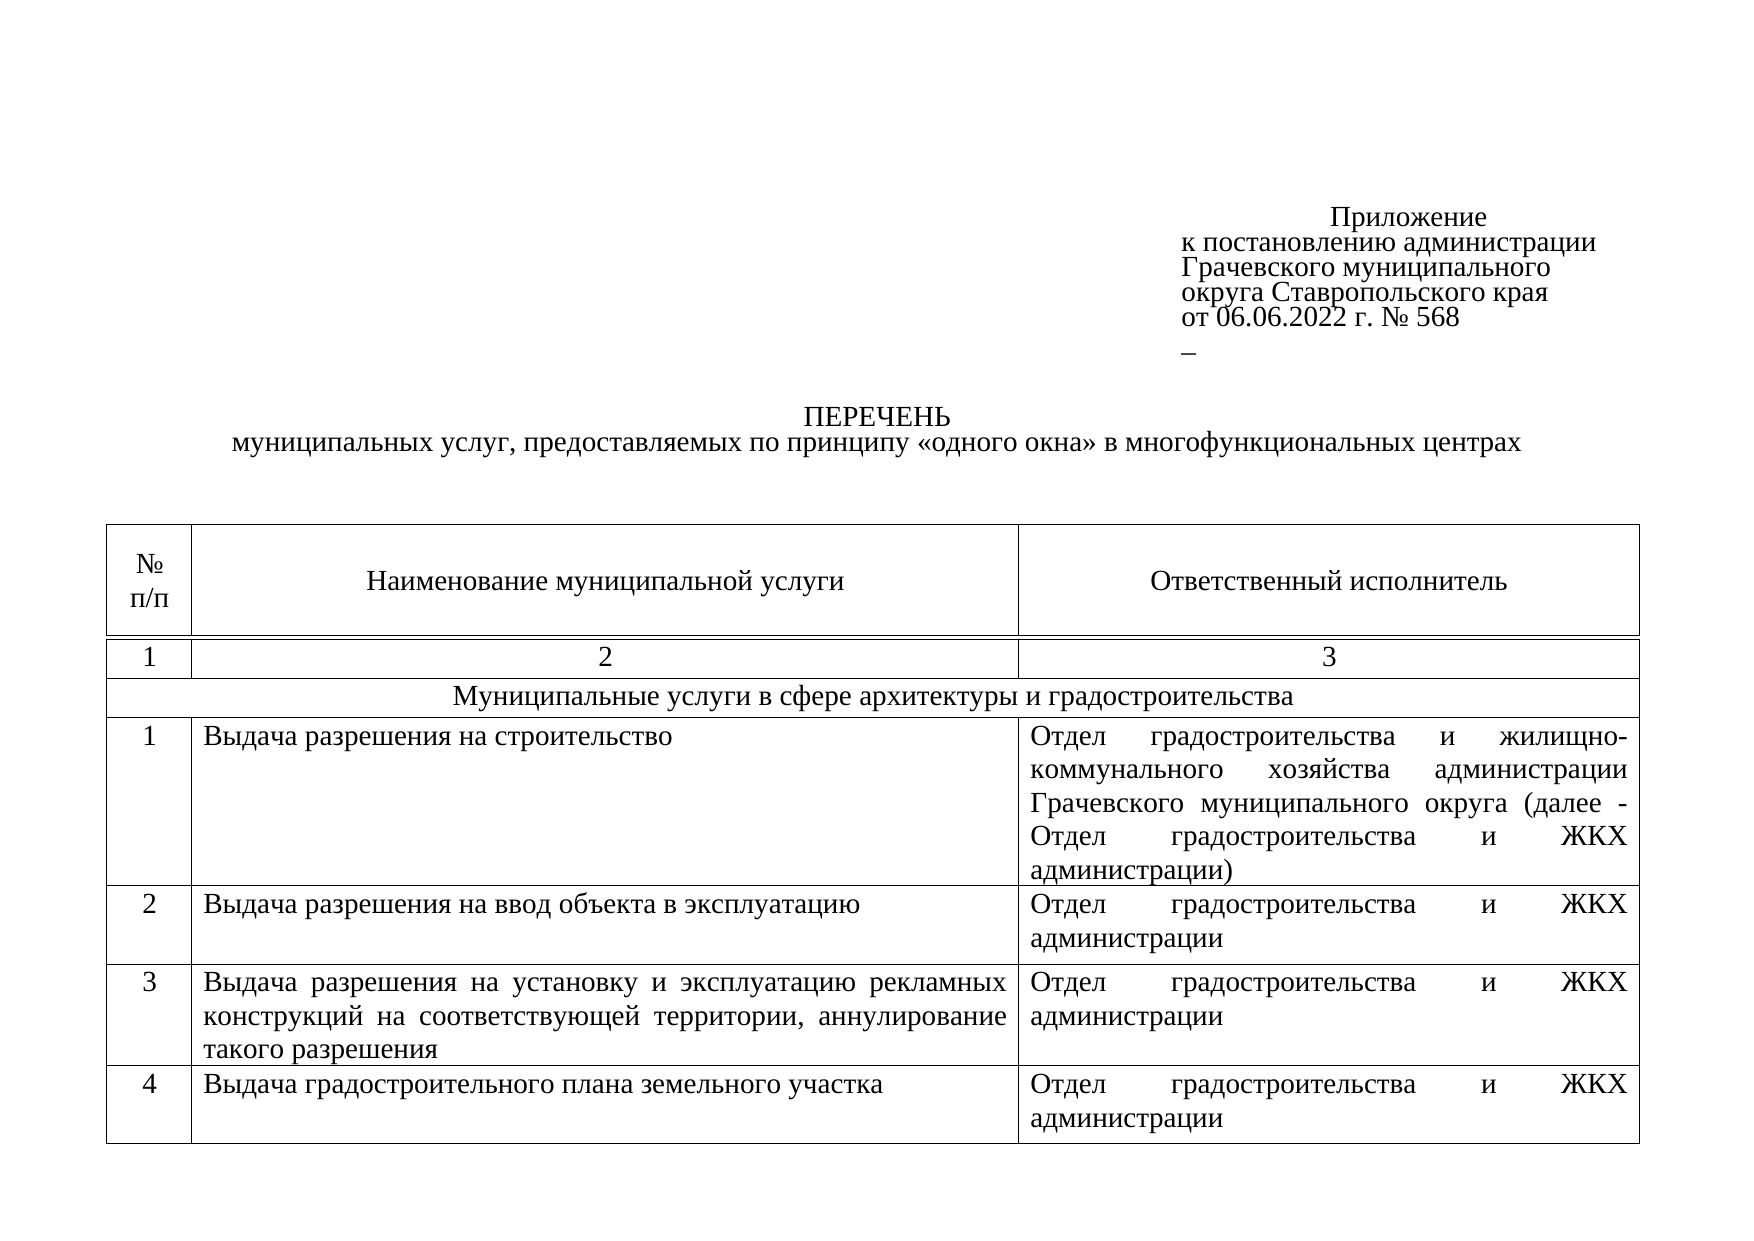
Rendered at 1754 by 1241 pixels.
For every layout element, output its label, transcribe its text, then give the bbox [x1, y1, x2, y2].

table_cell 2 [107, 886, 191, 963]
table_cell Отдел градостроительства и жилищно-коммунального хозяйства администрации Грачевского муниципального округа (далее - Отдел градостроительства и ЖКХ администрации) [1019, 718, 1639, 885]
text муниципальных услуг, предоставляемых по принципу «одного окна» в многофункциональных центрах [118, 432, 1208, 457]
table_header 1 [107, 640, 191, 677]
text муниципальных услуг, предоставляемых по принципу «одного окна» в многофункциональных центрах [1211, 432, 1636, 457]
text Грачевского муниципального [1181, 257, 1636, 282]
table_header 2 [192, 640, 1018, 677]
text от 06.06.2022 г. № 568 [1181, 307, 1636, 332]
text _ [1181, 332, 1636, 357]
text округа Ставропольского края [1181, 282, 1636, 307]
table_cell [1019, 1066, 1639, 1143]
table_header Наименование муниципальной услуги [192, 525, 1018, 635]
table_cell Выдача разрешения на ввод объекта в эксплуатацию [192, 886, 1018, 963]
table_cell Муниципальные услуги в сфере архитектуры и градостроительства [107, 679, 1639, 717]
text Приложение [1181, 207, 1636, 232]
text ПЕРЕЧЕНЬ [118, 407, 1636, 432]
table_header № п/п [107, 525, 191, 635]
table_cell Выдача разрешения на установку и эксплуатацию рекламных конструкций на соответствующей территории, аннулирование такого разрешения [192, 965, 1018, 1065]
table_cell 3 [107, 965, 191, 1065]
text к постановлению администрации [1181, 232, 1636, 257]
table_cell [1019, 965, 1639, 1065]
table_header Ответственный исполнитель [1019, 525, 1639, 635]
table_cell Выдача градостроительного плана земельного участка [192, 1066, 1018, 1143]
table_cell 4 [107, 1066, 191, 1143]
table_cell Отдел градостроительства и ЖКХ администрации [1019, 886, 1639, 963]
table_header 3 [1019, 640, 1639, 677]
table_cell Выдача разрешения на строительство [192, 718, 1018, 885]
table_cell 1 [107, 718, 191, 885]
